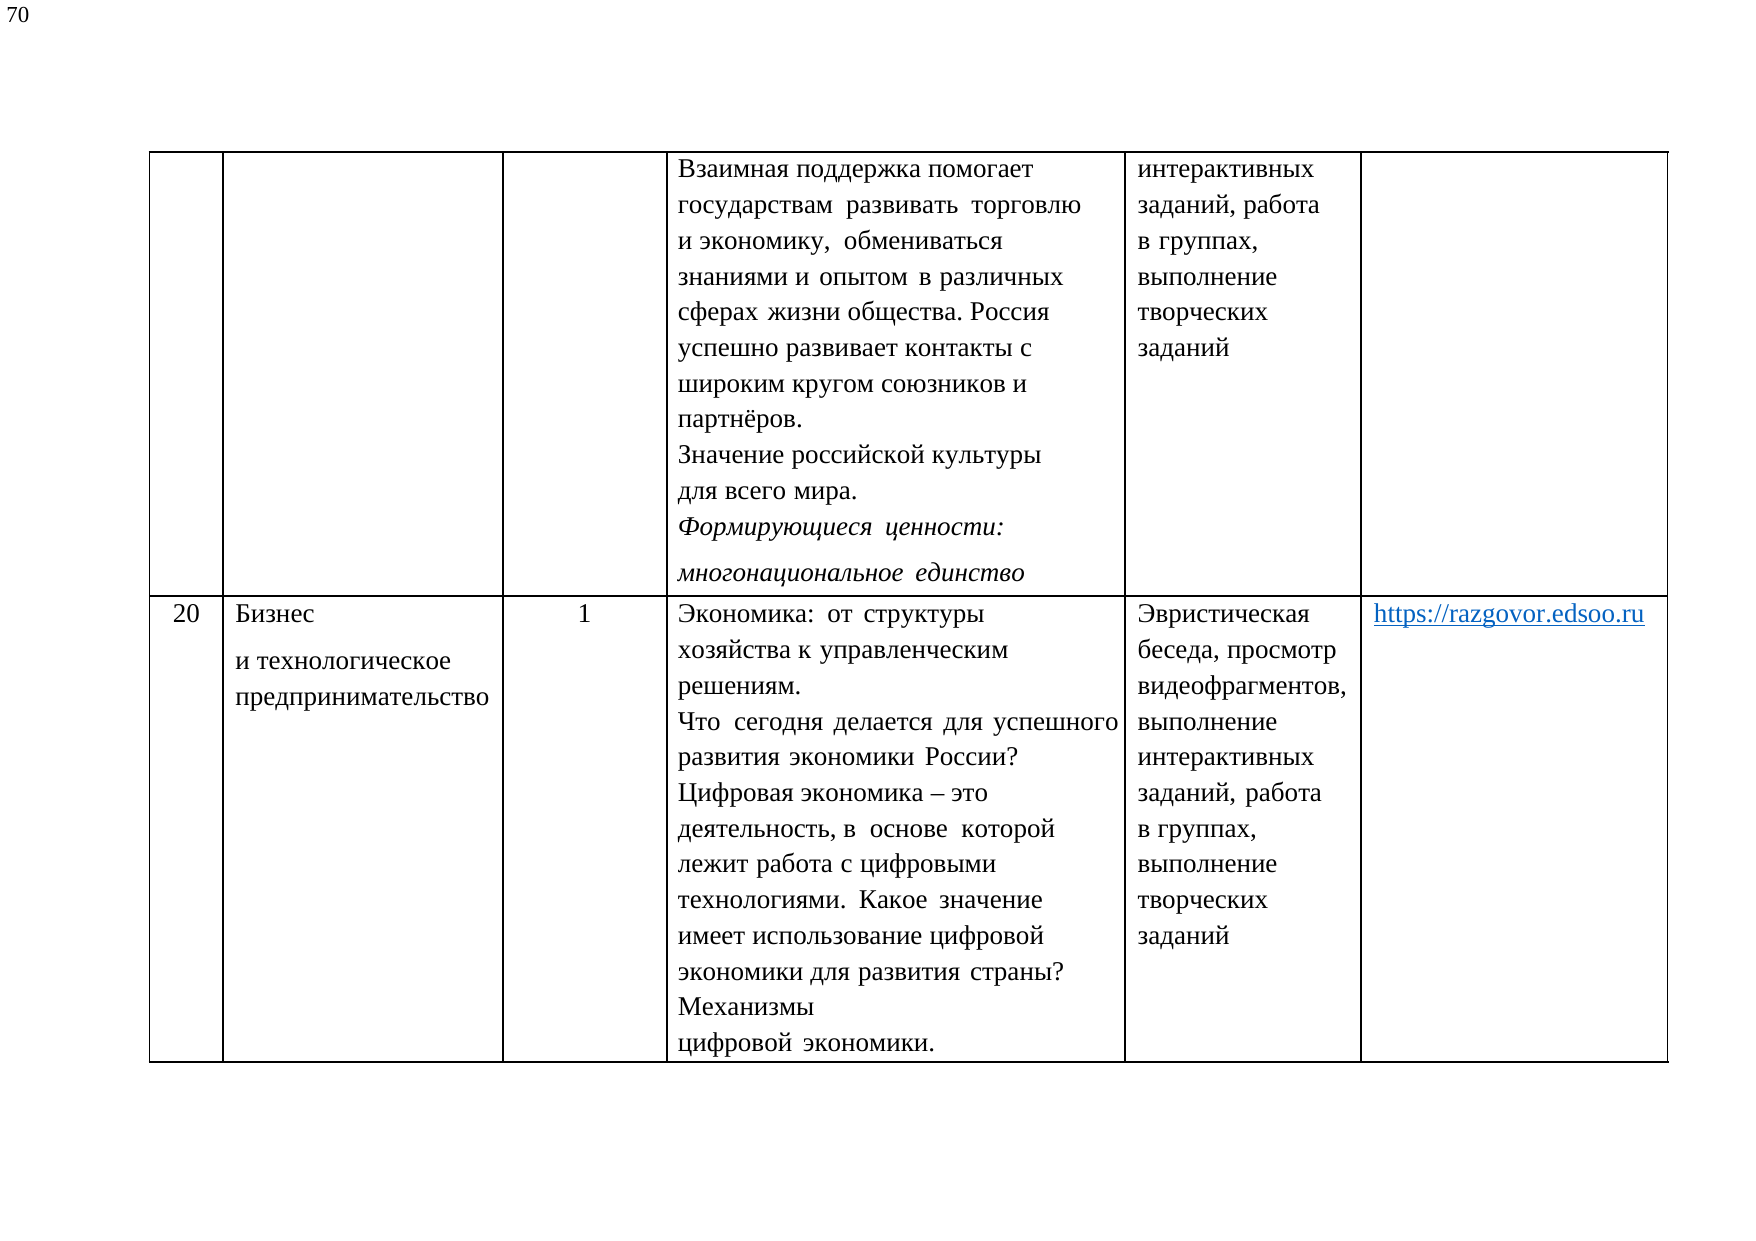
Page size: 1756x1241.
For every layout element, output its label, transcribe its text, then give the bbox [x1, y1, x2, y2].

table_header [150, 153, 222, 595]
table_header [224, 153, 502, 595]
table_cell Экономика: от структуры хозяйства к управленческим решениям. Что сегодня делается для успешного развития экономики России? Цифровая экономика – это деятельность, в основе которой лежит работа с цифровыми технологиями. Какое значение имеет использование цифровой экономики для развития страны? Механизмы цифровой экономики. [668, 597, 1124, 1061]
table_header [504, 153, 666, 595]
table_cell https://razgovor.edsoo.ru [1362, 597, 1667, 1061]
table_header [1362, 153, 1667, 595]
table_cell Эвристическая беседа, просмотр видеофрагментов, выполнение интерактивных заданий, работа в группах, выполнение творческих заданий [1126, 597, 1360, 1061]
table_cell Бизнес и технологическое предпринимательство [224, 597, 502, 1061]
table_header Взаимная поддержка помогает государствам развивать торговлю и экономику, обмениваться знаниями и опытом в различных сферах жизни общества. Россия успешно развивает контакты с широким кругом союзников и партнёров. Значение российской культуры для всего мира. Формирующиеся ценности: многонациональное единство [668, 153, 1124, 595]
table_cell 20 [150, 597, 222, 1061]
table_cell 1 [504, 597, 666, 1061]
table_header интерактивных заданий, работа в группах, выполнение творческих заданий [1126, 153, 1360, 595]
